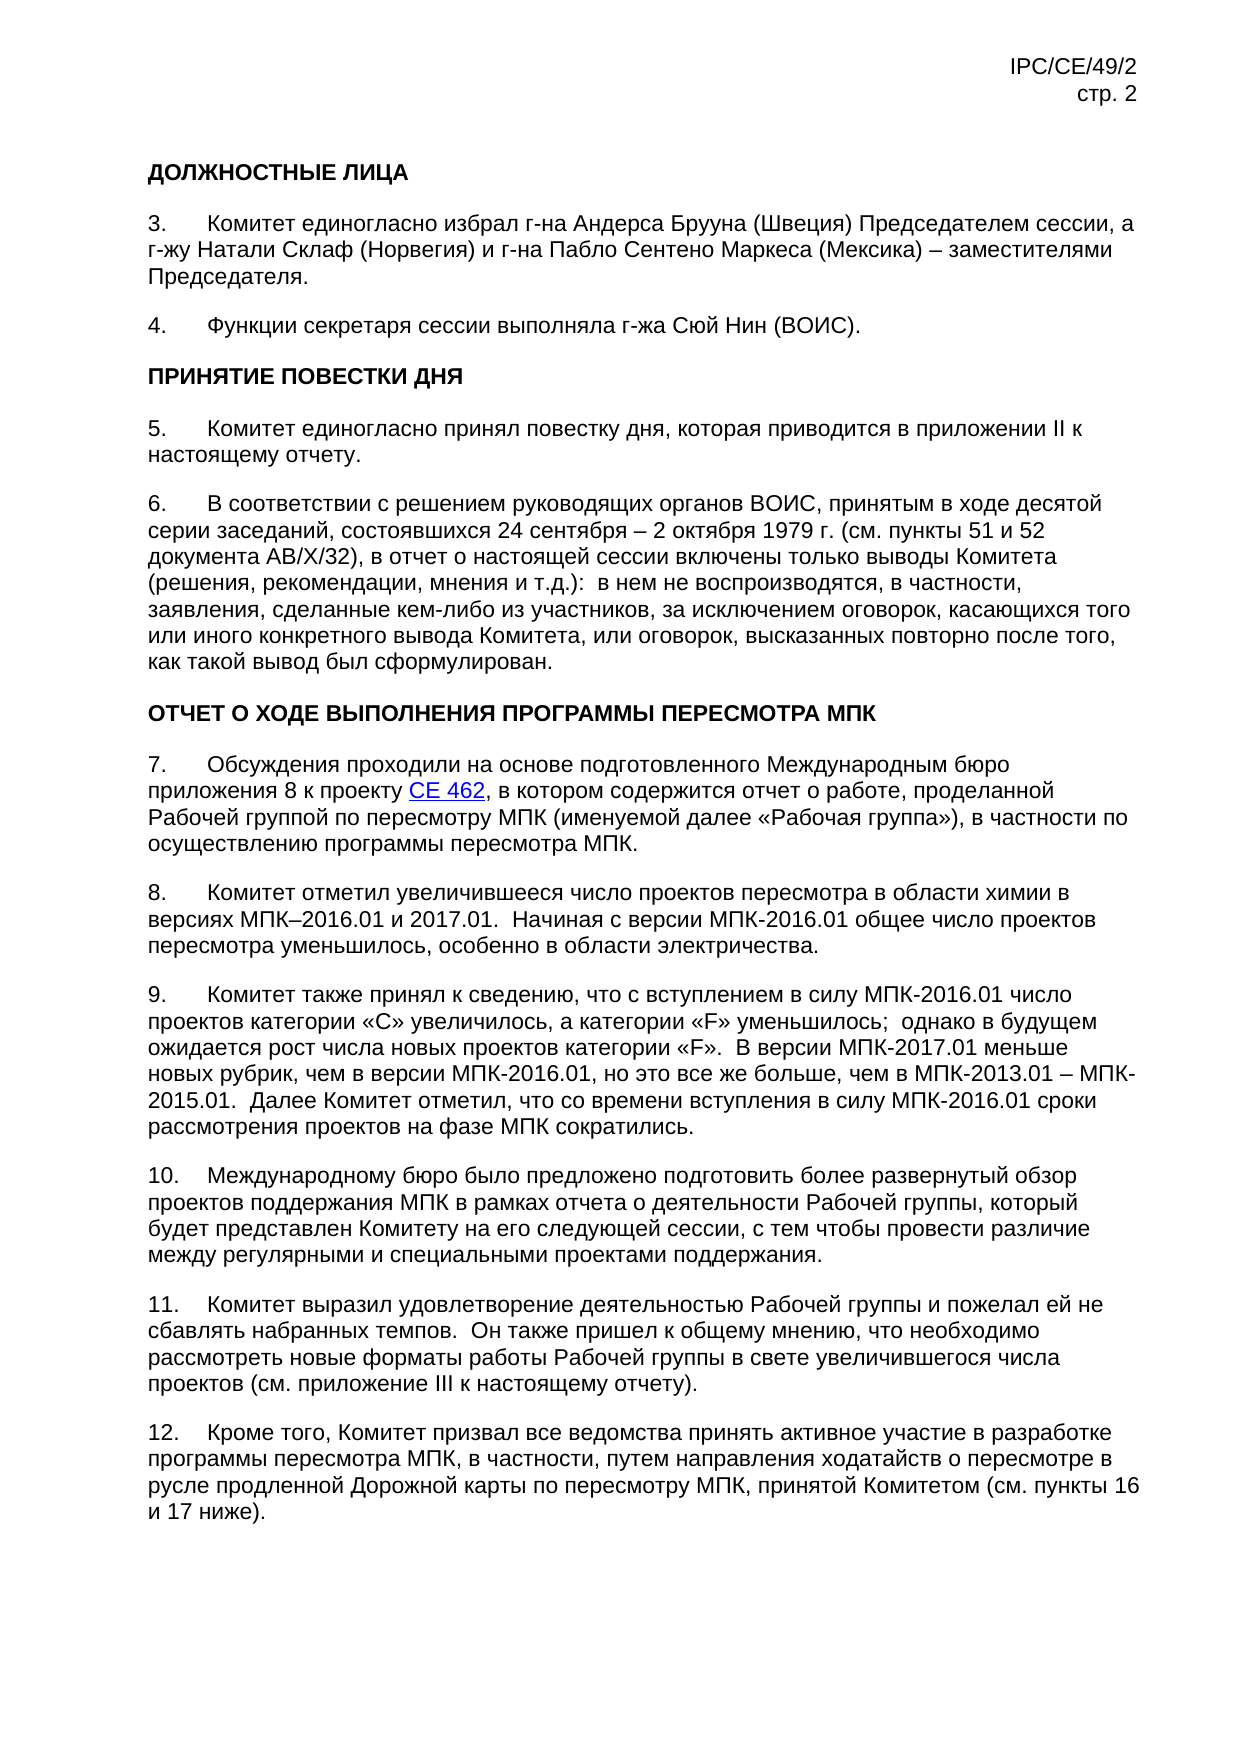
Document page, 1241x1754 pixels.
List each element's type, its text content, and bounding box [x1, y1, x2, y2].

text Обсуждения проходили на основе подготовленного Международным бюро приложения 8 к проекту CE 462, в котором содержится отчет о работе, проделанной Рабочей группой по пересмотру МПК (именуемой далее «Рабочая группа»), в частности по осуществлению программы пересмотра МПК. [148, 751, 1137, 856]
text Кроме того, Комитет призвал все ведомства принять активное участие в разработке программы пересмотра МПК, в частности, путем направления ходатайств о пересмотре в русле продленной Дорожной карты по пересмотру МПК, принятой Комитетом (см. пункты 16 и 17 ниже). [148, 1419, 1152, 1524]
text Функции секретаря сессии выполняла г-жа Сюй Нин (ВОИС). [148, 312, 1137, 338]
text Комитет единогласно принял повестку дня, которая приводится в приложении II к настоящему отчету. [148, 414, 1137, 467]
subtitle Отчет о ходе выполнения программы пересмотра МПК [148, 700, 1137, 726]
text Международному бюро было предложено подготовить более развернутый обзор проектов поддержания МПК в рамках отчета о деятельности Рабочей группы, который будет представлен Комитету на его следующей сессии, с тем чтобы провести различие между регулярными и специальными проектами поддержания. [148, 1162, 1137, 1268]
subtitle ДОЛЖНОСТНЫЕ ЛИЦА [148, 158, 1137, 185]
text Комитет единогласно избрал г-на Андерса Брууна (Швеция) Председателем сессии, а г-жу Натали Склаф (Норвегия) и г-на Пабло Сентено Маркеса (Мексика) – заместителями Председателя. [148, 210, 1137, 289]
text В соответствии с решением руководящих органов ВОИС, принятым в ходе десятой серии заседаний, состоявшихся 24 сентября – 2 октября 1979 г. (см. пункты 51 и 52 документа AB/X/32), в отчет о настоящей сессии включены только выводы Комитета (решения, рекомендации, мнения и т.д.): в нем не воспроизводятся, в частности, заявления, сделанные кем-либо из участников, за исключением оговорок, касающихся того или иного конкретного вывода Комитета, или оговорок, высказанных повторно после того, как такой вывод был сформулирован. [148, 490, 1137, 675]
text Комитет также принял к сведению, что с вступлением в силу МПК-2016.01 число проектов категории «C» увеличилось, а категории «F» уменьшилось; однако в будущем ожидается рост числа новых проектов категории «F». В версии МПК-2017.01 меньше новых рубрик, чем в версии МПК-2016.01, но это все же больше, чем в МПК-2013.01 – МПК-2015.01. Далее Комитет отметил, что со времени вступления в силу МПК-2016.01 сроки рассмотрения проектов на фазе МПК сократились. [148, 981, 1137, 1139]
subtitle Принятие повестки дня [148, 363, 1137, 389]
text Комитет отметил увеличившееся число проектов пересмотра в области химии в версиях МПК–2016.01 и 2017.01. Начиная с версии МПК-2016.01 общее число проектов пересмотра уменьшилось, особенно в области электричества. [148, 879, 1137, 958]
text Комитет выразил удовлетворение деятельностью Рабочей группы и пожелал ей не сбавлять набранных темпов. Он также пришел к общему мнению, что необходимо рассмотреть новые форматы работы Рабочей группы в свете увеличившегося числа проектов (см. приложение III к настоящему отчету). [148, 1291, 1137, 1396]
